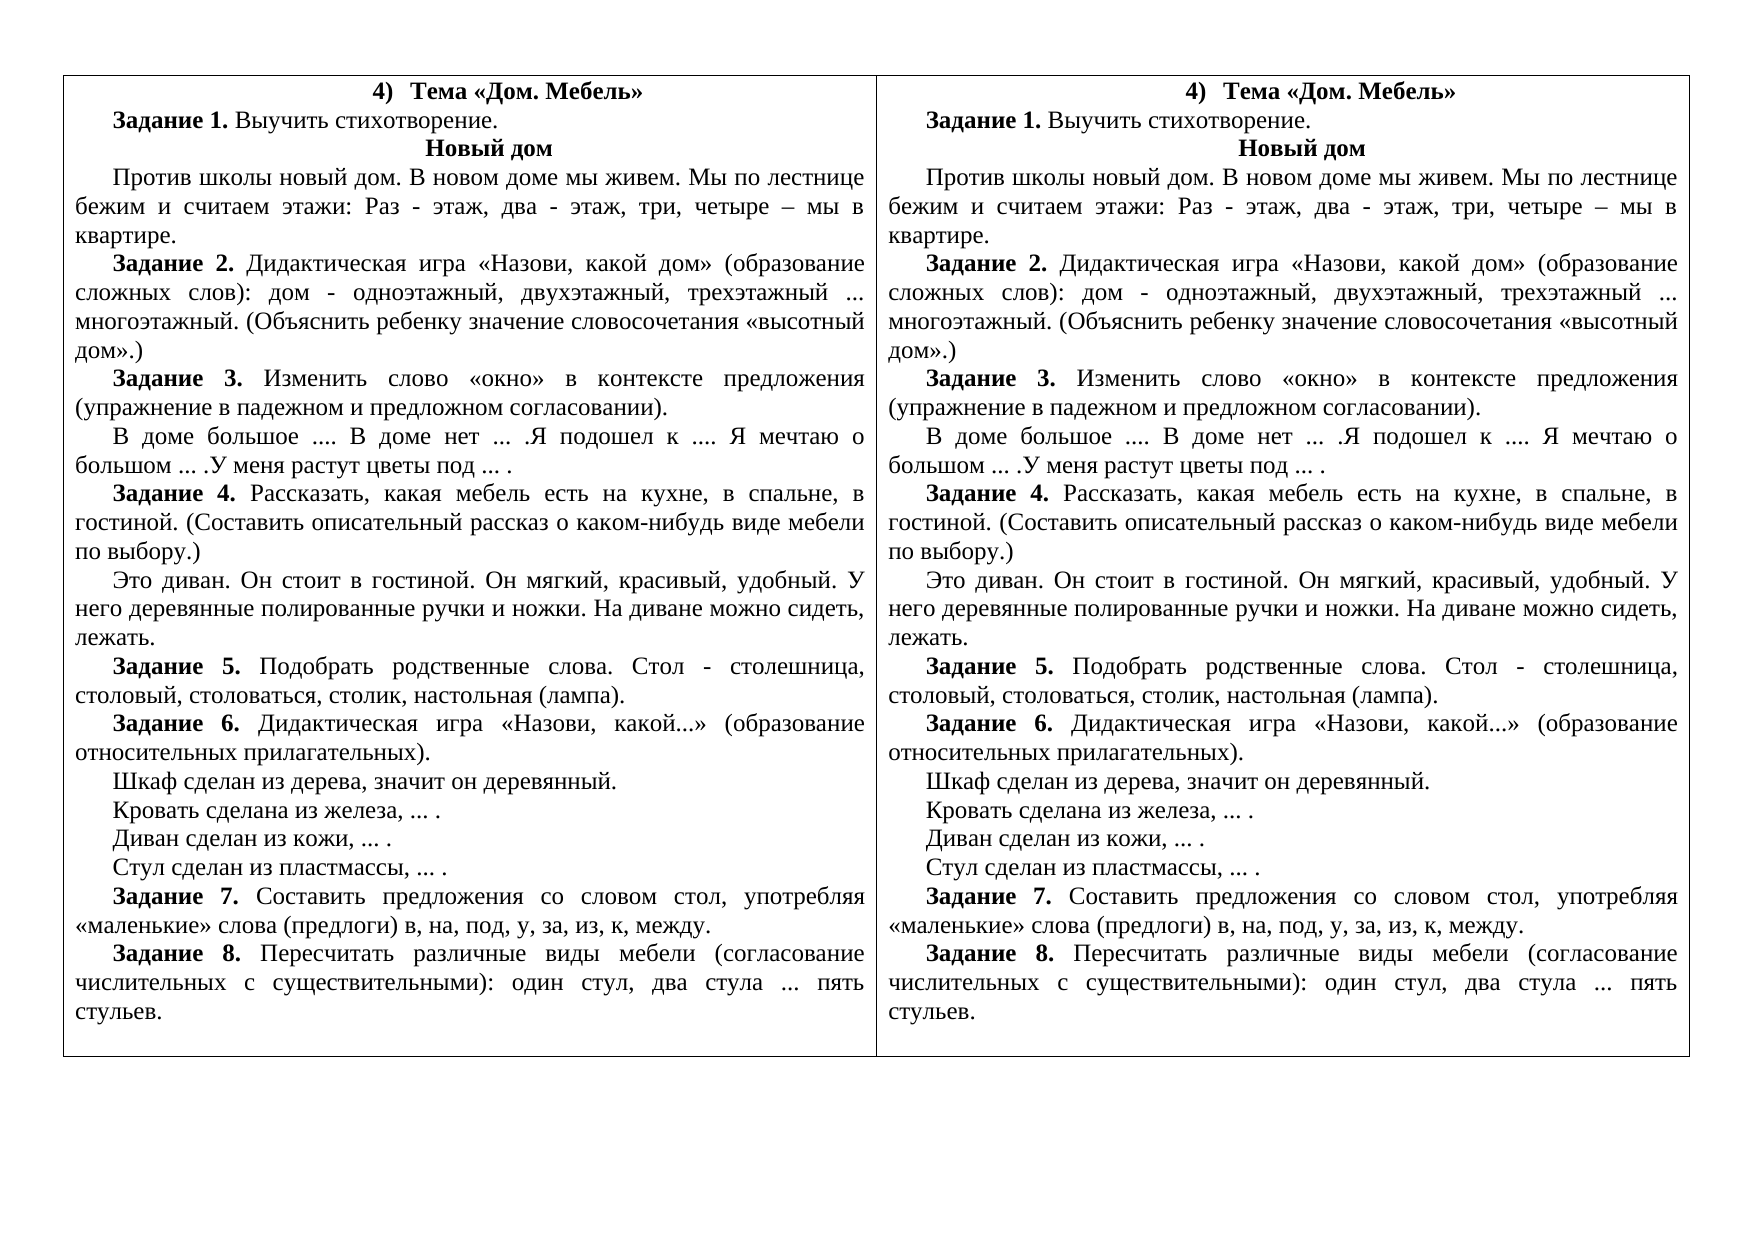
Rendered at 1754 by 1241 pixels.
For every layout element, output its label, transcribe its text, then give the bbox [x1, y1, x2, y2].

table_header Тема «Дом. Мебель» Задание 1. Выучить стихотворение. Новый дом Против школы новый дом. В новом доме мы живем. Мы по лестнице бежим и считаем этажи: Раз - этаж, два - этаж, три, четыре – мы в квартире. Задание 2. Дидактическая игра «Назови, какой дом» (образование сложных слов): дом - одноэтажный, двухэтажный, трехэтажный ... многоэтажный. (Объяснить ребенку значение словосочетания «высотный дом».) Задание 3. Изменить слово «окно» в контексте предложения (упражнение в падежном и предложном согласовании). В доме большое .... В доме нет ... .Я подошел к .... Я мечтаю о большом ... .У меня растут цветы под ... . Задание 4. Рассказать, какая мебель есть на кухне, в спальне, в гостиной. (Составить описательный рассказ о каком-нибудь виде мебели по выбору.) Это диван. Он стоит в гостиной. Он мягкий, красивый, удобный. У него деревянные полированные ручки и ножки. На диване можно сидеть, лежать. Задание 5. Подобрать родственные слова. Стол - столешница, столовый, столоваться, столик, настольная (лампа). Задание 6. Дидактическая игра «Назови, какой...» (образование относительных прилагательных). Шкаф сделан из дерева, значит он деревянный. Кровать сделана из железа, ... . Диван сделан из кожи, ... . Стул сделан из пластмассы, ... . Задание 7. Составить предложения со словом стол, употребляя «маленькие» слова (предлоги) в, на, под, у, за, из, к, между. Задание 8. Пересчитать различные виды мебели (согласование числительных с существительными): один стул, два стула ... пять стульев. [64, 76, 876, 1056]
table_header Тема «Дом. Мебель» Задание 1. Выучить стихотворение. Новый дом Против школы новый дом. В новом доме мы живем. Мы по лестнице бежим и считаем этажи: Раз - этаж, два - этаж, три, четыре – мы в квартире. Задание 2. Дидактическая игра «Назови, какой дом» (образование сложных слов): дом - одноэтажный, двухэтажный, трехэтажный ... многоэтажный. (Объяснить ребенку значение словосочетания «высотный дом».) Задание 3. Изменить слово «окно» в контексте предложения (упражнение в падежном и предложном согласовании). В доме большое .... В доме нет ... .Я подошел к .... Я мечтаю о большом ... .У меня растут цветы под ... . Задание 4. Рассказать, какая мебель есть на кухне, в спальне, в гостиной. (Составить описательный рассказ о каком-нибудь виде мебели по выбору.) Это диван. Он стоит в гостиной. Он мягкий, красивый, удобный. У него деревянные полированные ручки и ножки. На диване можно сидеть, лежать. Задание 5. Подобрать родственные слова. Стол - столешница, столовый, столоваться, столик, настольная (лампа). Задание 6. Дидактическая игра «Назови, какой...» (образование относительных прилагательных). Шкаф сделан из дерева, значит он деревянный. Кровать сделана из железа, ... . Диван сделан из кожи, ... . Стул сделан из пластмассы, ... . Задание 7. Составить предложения со словом стол, употребляя «маленькие» слова (предлоги) в, на, под, у, за, из, к, между. Задание 8. Пересчитать различные виды мебели (согласование числительных с существительными): один стул, два стула ... пять стульев. [877, 76, 1689, 1056]
